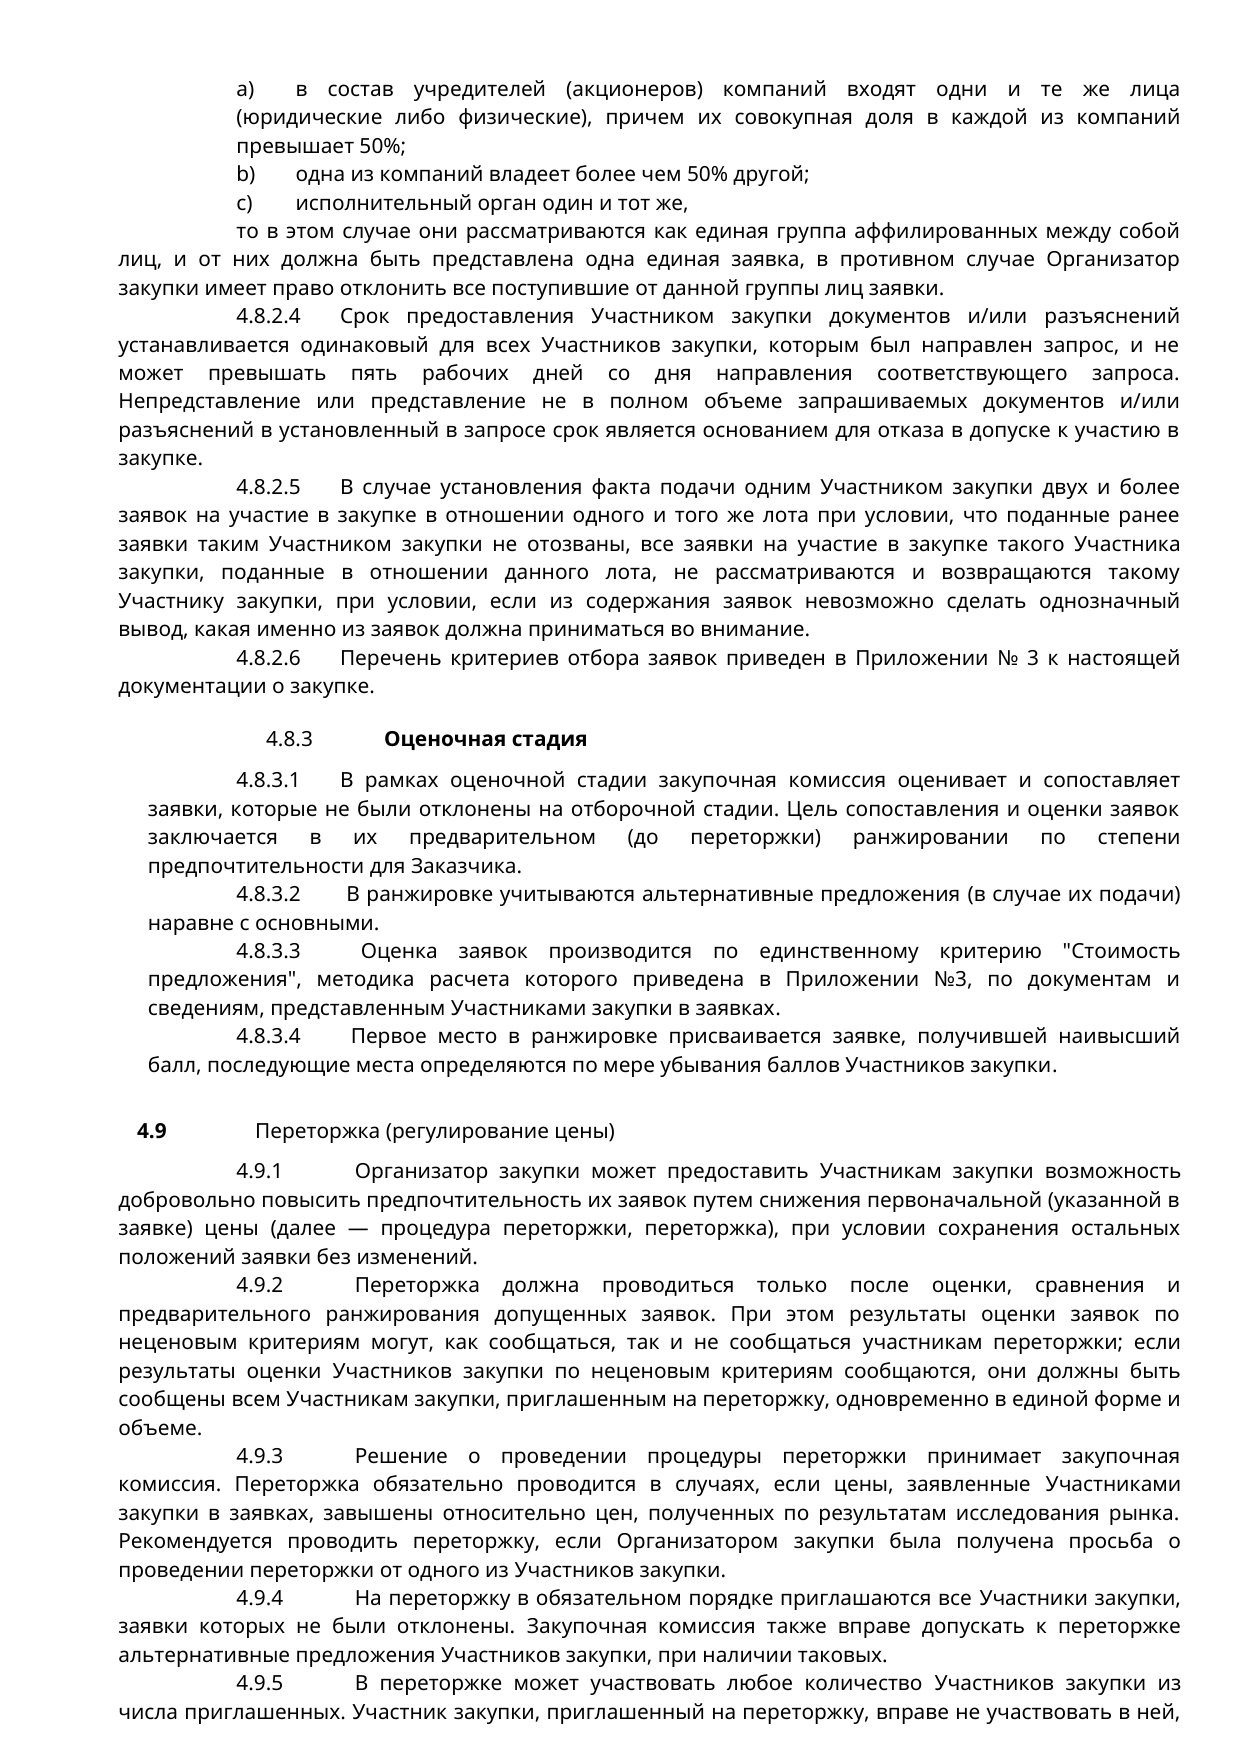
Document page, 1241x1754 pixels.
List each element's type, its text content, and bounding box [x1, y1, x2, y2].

list Первое место в ранжировке присваивается заявке, получившей наивысший балл, последующие места определяются по мере убывания баллов Участников закупки. [148, 1021, 1181, 1078]
list В рамках оценочной стадии закупочная комиссия оценивает и сопоставляет заявки, которые не были отклонены на отборочной стадии. Цель сопоставления и оценки заявок заключается в их предварительном (до переторжки) ранжировании по степени предпочтительности для Заказчика. [148, 765, 1181, 879]
list На переторжку в обязательном порядке приглашаются все Участники закупки, заявки которых не были отклонены. Закупочная комиссия также вправе допускать к переторжке альтернативные предложения Участников закупки, при наличии таковых. [118, 1583, 1181, 1668]
list Срок предоставления Участником закупки документов и/или разъяснений устанавливается одинаковый для всех Участников закупки, которым был направлен запрос, и не может превышать пять рабочих дней со дня направления соответствующего запроса. Непредставление или представление не в полном объеме запрашиваемых документов и/или разъяснений в установленный в запросе срок является основанием для отказа в допуске к участию в закупке. [118, 301, 1181, 472]
list Перечень критериев отбора заявок приведен в Приложении № 3 к настоящей документации о закупке. [118, 643, 1181, 699]
list В случае установления факта подачи одним Участником закупки двух и более заявок на участие в закупке в отношении одного и того же лота при условии, что поданные ранее заявки таким Участником закупки не отозваны, все заявки на участие в закупке такого Участника закупки, поданные в отношении данного лота, не рассматриваются и возвращаются такому Участнику закупки, при условии, если из содержания заявок невозможно сделать однозначный вывод, какая именно из заявок должна приниматься во внимание. [118, 472, 1181, 643]
list в состав учредителей (акционеров) компаний входят одни и те же лица (юридические либо физические), причем их совокупная доля в каждой из компаний превышает 50%; [236, 74, 1181, 159]
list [118, 1668, 1181, 1725]
list исполнительный орган один и тот же, [236, 188, 1181, 216]
text то в этом случае они рассматриваются как единая группа аффилированных между собой лиц, и от них должна быть представлена одна единая заявка, в противном случае Организатор закупки имеет право отклонить все поступившие от данной группы лиц заявки. [118, 216, 1181, 301]
list Организатор закупки может предоставить Участникам закупки возможность добровольно повысить предпочтительность их заявок путем снижения первоначальной (указанной в заявке) цены (далее — процедура переторжки, переторжка), при условии сохранения остальных положений заявки без изменений. [118, 1157, 1181, 1270]
list Оценка заявок производится по единственному критерию "Стоимость предложения", методика расчета которого приведена в Приложении №3, по документам и сведениям, представленным Участниками закупки в заявках. [148, 936, 1181, 1021]
subtitle Переторжка (регулирование цены) [137, 1116, 1181, 1144]
list одна из компаний владеет более чем 50% другой; [236, 159, 1181, 188]
list Переторжка должна проводиться только после оценки, сравнения и предварительного ранжирования допущенных заявок. При этом результаты оценки заявок по неценовым критериям могут, как сообщаться, так и не сообщаться участникам переторжки; если результаты оценки Участников закупки по неценовым критериям сообщаются, они должны быть сообщены всем Участникам закупки, приглашенным на переторжку, одновременно в единой форме и объеме. [118, 1270, 1181, 1441]
list Оценочная стадия [266, 724, 1181, 753]
list В ранжировке учитываются альтернативные предложения (в случае их подачи) наравне с основными. [148, 879, 1181, 936]
list Решение о проведении процедуры переторжки принимает закупочная комиссия. Переторжка обязательно проводится в случаях, если цены, заявленные Участниками закупки в заявках, завышены относительно цен, полученных по результатам исследования рынка. Рекомендуется проводить переторжку, если Организатором закупки была получена просьба о проведении переторжки от одного из Участников закупки. [118, 1441, 1181, 1583]
